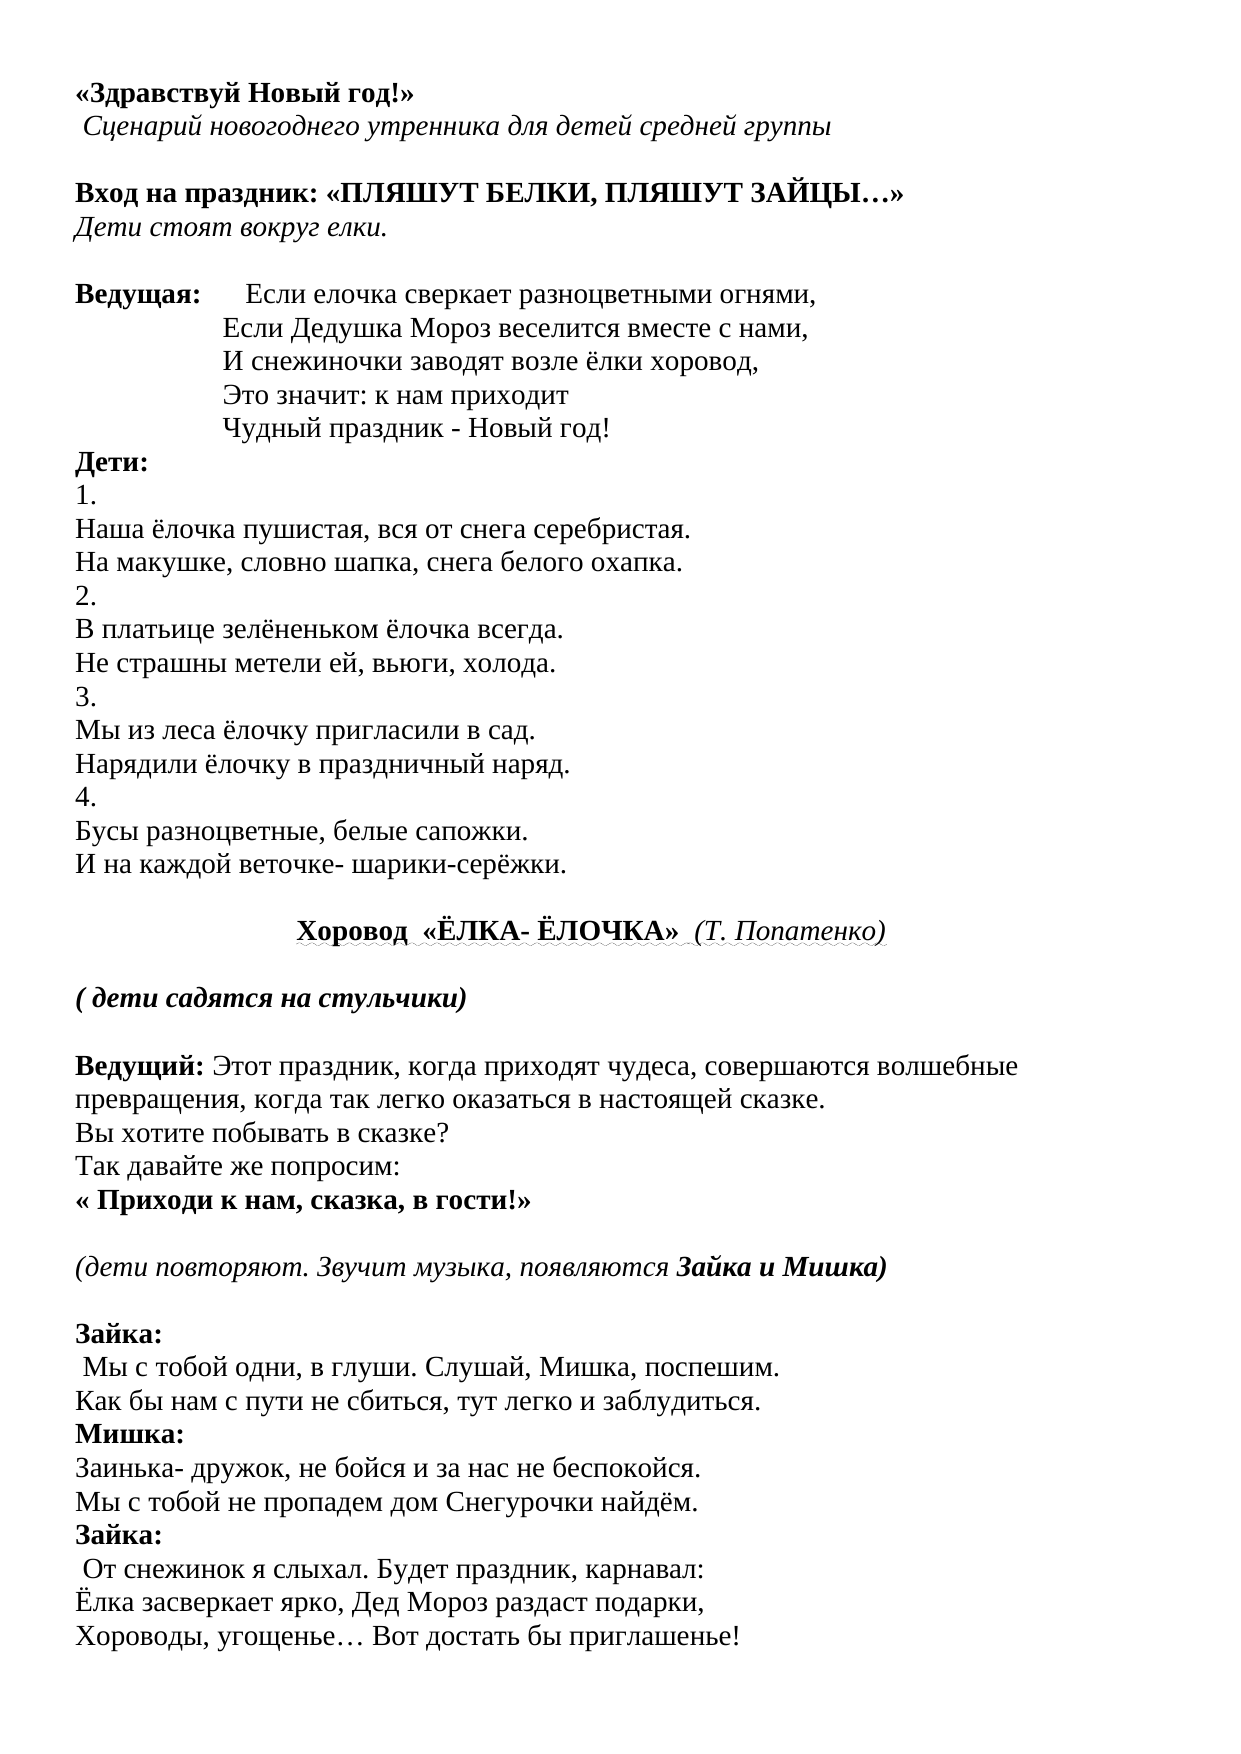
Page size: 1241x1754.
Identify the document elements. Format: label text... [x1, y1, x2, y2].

text Заинька- дружок, не бойся и за нас не беспокойся. [75, 1450, 1165, 1484]
text Хороводы, угощенье… Вот достать бы приглашенье! [75, 1618, 1165, 1651]
text «Здравствуй Новый год!» [75, 75, 1165, 108]
text Вы хотите побывать в сказке? [75, 1115, 1165, 1148]
text Мы из леса ёлочку пригласили в сад. [75, 712, 1165, 746]
text Если Дедушка Мороз веселится вместе с нами, [75, 310, 1165, 343]
text 2. [75, 578, 1165, 612]
text Дети: [75, 444, 1165, 477]
text Мы с тобой одни, в глуши. Слушай, Мишка, поспешим. [75, 1349, 1165, 1383]
text « Приходи к нам, сказка, в гости!» [75, 1182, 1165, 1215]
text И снежиночки заводят возле ёлки хоровод, [75, 343, 1165, 377]
text Чудный праздник - Новый год! [75, 410, 1165, 444]
text Это значит: к нам приходит [75, 377, 1165, 410]
text Так давайте же попросим: [75, 1148, 1165, 1182]
text Вход на праздник: «ПЛЯШУТ БЕЛКИ, ПЛЯШУТ ЗАЙЦЫ…» [75, 176, 1165, 209]
text Ведущий: Этот праздник, когда приходят чудеса, совершаются волшебные превращения, когда так легко оказаться в настоящей сказке. [75, 1048, 1165, 1115]
text 1. [75, 477, 1165, 511]
text Зайка: [75, 1517, 1165, 1551]
text В платьице зелёненьком ёлочка всегда. [75, 612, 1165, 645]
text (дети повторяют. Звучит музыка, появляются Зайка и Мишка) [75, 1249, 1165, 1282]
text Мишка: [75, 1417, 1165, 1450]
text Как бы нам с пути не сбиться, тут легко и заблудиться. [75, 1383, 1165, 1417]
text Бусы разноцветные, белые сапожки. [75, 813, 1165, 846]
text От снежинок я слыхал. Будет праздник, карнавал: [75, 1551, 1165, 1584]
text Зайка: [75, 1316, 1165, 1349]
text Наша ёлочка пушистая, вся от снега серебристая. [75, 511, 1165, 544]
text Не страшны метели ей, вьюги, холода. [75, 645, 1165, 679]
text На макушке, словно шапка, снега белого охапка. [75, 544, 1165, 578]
text И на каждой веточке- шарики-серёжки. [75, 846, 1165, 880]
text 3. [75, 679, 1165, 712]
text Нарядили ёлочку в праздничный наряд. [75, 746, 1165, 779]
text Хоровод «ЁЛКА- ЁЛОЧКА» (Т. Попатенко) [75, 913, 1165, 947]
text Дети стоят вокруг елки. [75, 209, 1165, 243]
text Ведущая: Если елочка сверкает разноцветными огнями, [75, 276, 1165, 310]
text ( дети садятся на стульчики) [75, 981, 1165, 1014]
text Мы с тобой не пропадем дом Снегурочки найдём. [75, 1484, 1165, 1517]
text Ёлка засверкает ярко, Дед Мороз раздаст подарки, [75, 1584, 1165, 1618]
text 4. [75, 779, 1165, 813]
text Сценарий новогоднего утренника для детей средней группы [75, 108, 1165, 142]
